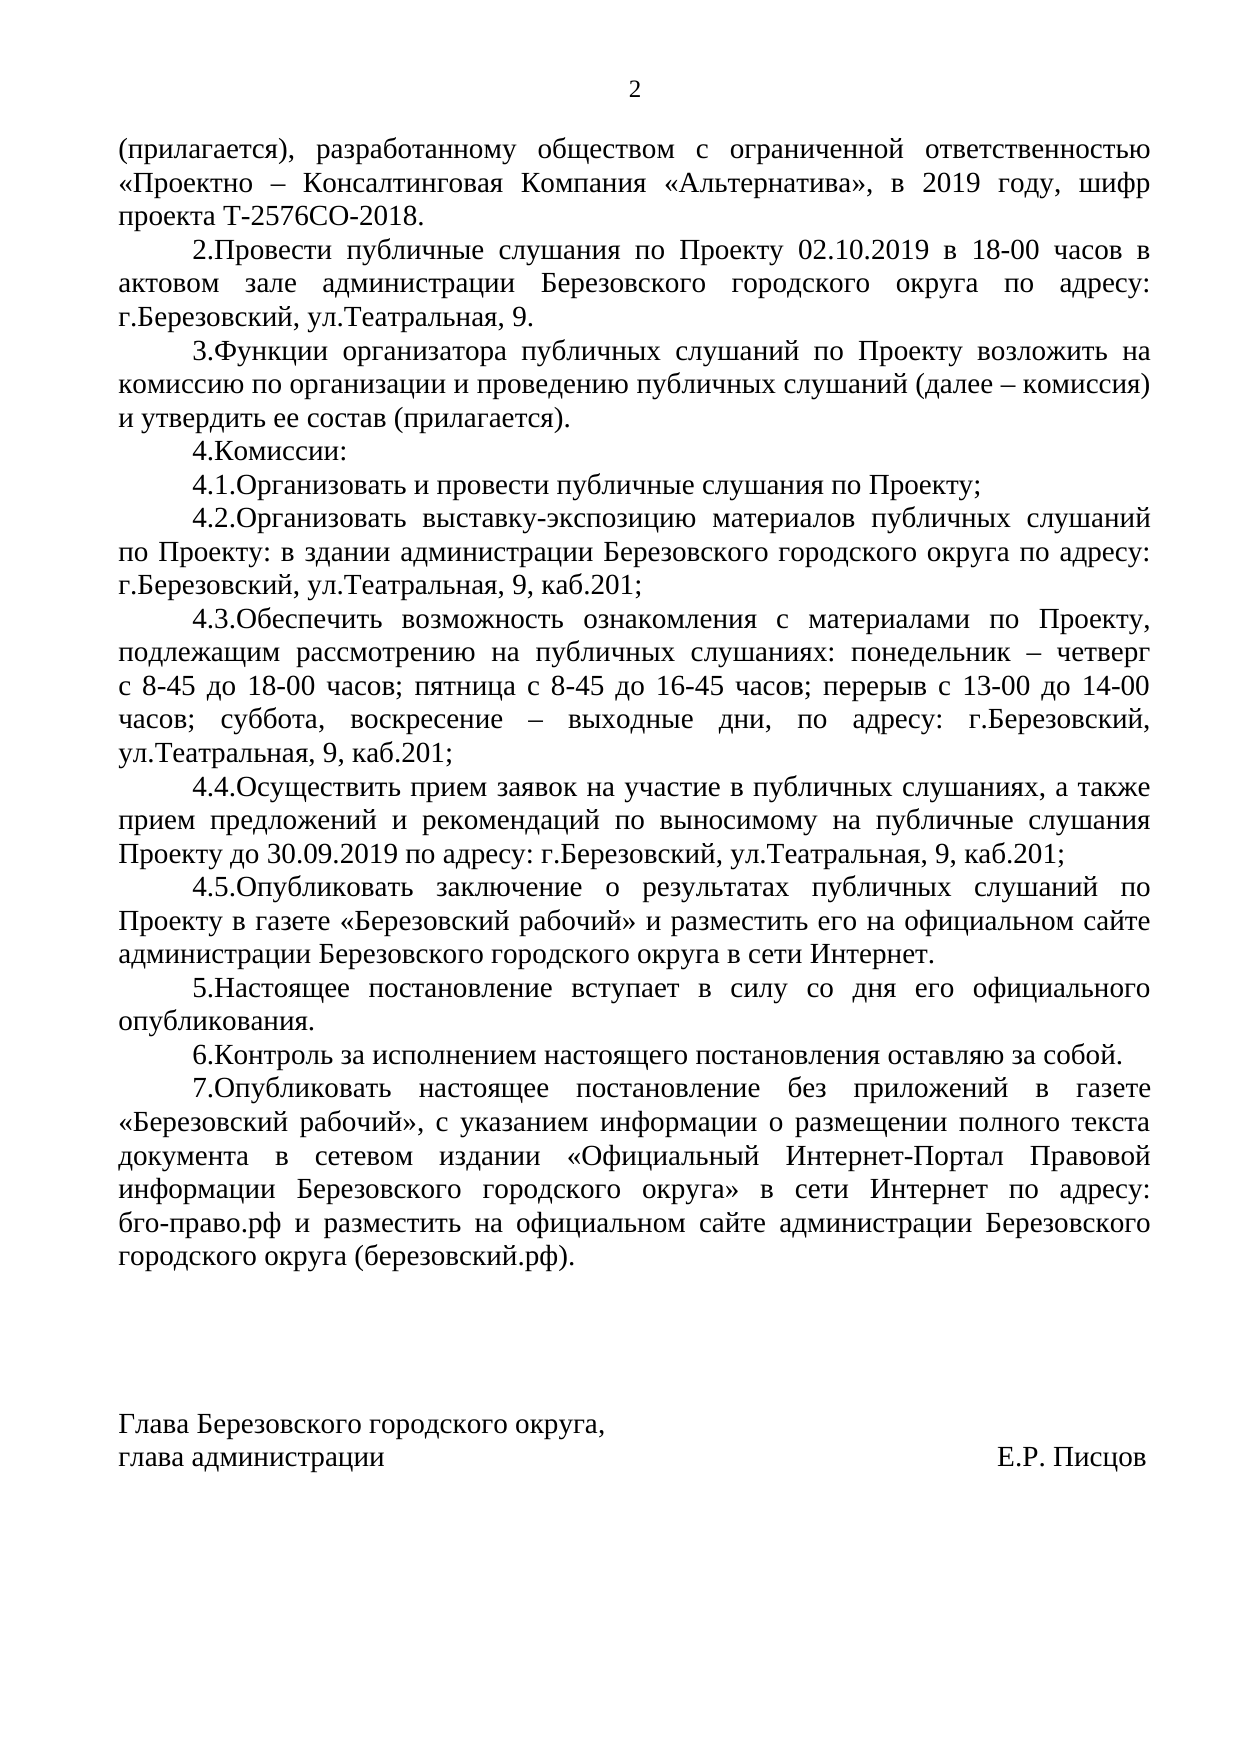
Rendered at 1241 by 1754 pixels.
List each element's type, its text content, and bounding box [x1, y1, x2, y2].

text 4.2.Организовать выставку-экспозицию материалов публичных слушаний по Проекту: в здании администрации Березовского городского округа по адресу: г.Березовский, ул.Театральная, 9, каб.201; [118, 500, 1152, 601]
text 5.Настоящее постановление вступает в силу со дня его официального опубликования. [118, 970, 1152, 1037]
text глава администрации Е.Р. Писцов [118, 1439, 1152, 1473]
text 4.4.Осуществить прием заявок на участие в публичных слушаниях, а также прием предложений и рекомендаций по выносимому на публичные слушания Проекту до 30.09.2019 по адресу: г.Березовский, ул.Театральная, 9, каб.201; [118, 769, 1152, 869]
text 4.Комиссии: [118, 433, 1152, 467]
text 4.1.Организовать и провести публичные слушания по Проекту; [118, 467, 1152, 500]
text 2.Провести публичные слушания по Проекту 02.10.2019 в 18-00 часов в актовом зале администрации Березовского городского округа по адресу: г.Березовский, ул.Театральная, 9. [118, 232, 1152, 333]
text Глава Березовского городского округа, [118, 1406, 1152, 1439]
text 7.Опубликовать настоящее постановление без приложений в газете «Березовский рабочий», с указанием информации о размещении полного текста документа в сетевом издании «Официальный Интернет-Портал Правовой информации Березовского городского округа» в сети Интернет по адресу: бго-право.рф и разместить на официальном сайте администрации Березовского городского округа (березовский.рф). [118, 1071, 1152, 1272]
text 4.3.Обеспечить возможность ознакомления с материалами по Проекту, подлежащим рассмотрению на публичных слушаниях: понедельник – четверг с 8-45 до 18-00 часов; пятница с 8-45 до 16-45 часов; перерыв с 13-00 до 14-00 часов; суббота, воскресение – выходные дни, по адресу: г.Березовский, ул.Театральная, 9, каб.201; [118, 601, 1152, 769]
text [118, 131, 1152, 232]
text 4.5.Опубликовать заключение о результатах публичных слушаний по Проекту в газете «Березовский рабочий» и разместить его на официальном сайте администрации Березовского городского округа в сети Интернет. [118, 869, 1152, 970]
text 3.Функции организатора публичных слушаний по Проекту возложить на комиссию по организации и проведению публичных слушаний (далее – комиссия) и утвердить ее состав (прилагается). [118, 333, 1152, 433]
text 6.Контроль за исполнением настоящего постановления оставляю за собой. [118, 1037, 1152, 1071]
